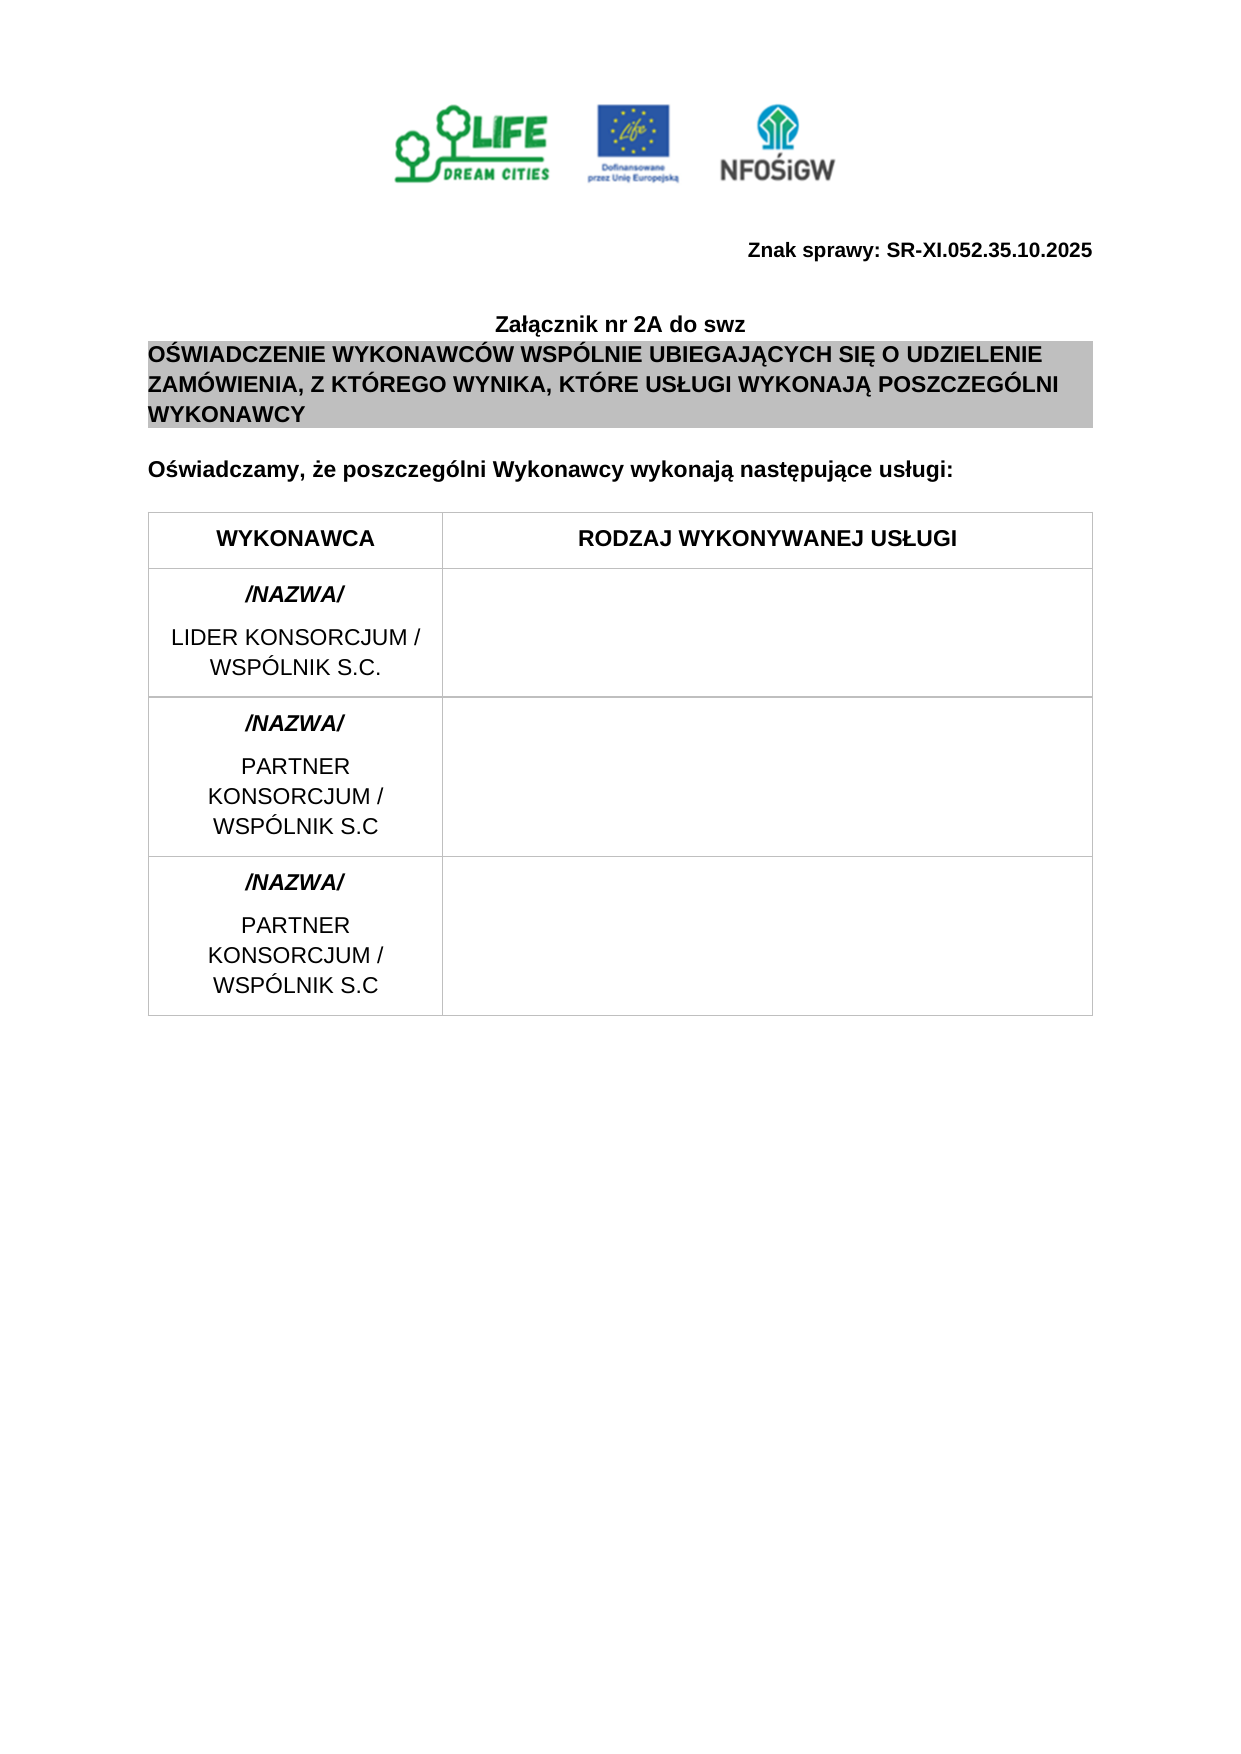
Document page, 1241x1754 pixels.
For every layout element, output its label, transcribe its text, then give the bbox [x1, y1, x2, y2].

table_cell [443, 698, 1092, 856]
subtitle Załącznik nr 2A do swz [148, 311, 1093, 337]
table_cell [443, 857, 1092, 1014]
picture [378, 73, 862, 214]
text Oświadczamy, że poszczególni Wykonawcy wykonają następujące usługi: [148, 456, 1093, 483]
text OŚWIADCZENIE WYKONAWCÓW WSPÓLNIE UBIEGAJĄCYCH SIĘ O UDZIELENIE ZAMÓWIENIA, Z KTÓREGO WYNIKA, KTÓRE USŁUGI WYKONAJĄ POSZCZEGÓLNI WYKONAWCY [148, 341, 1093, 428]
table_cell /nazwA/ Lider Konsorcjum / wspólnik s.c. [149, 569, 442, 696]
table_header Rodzaj Wykonywanej usługi [443, 513, 1092, 568]
table_header Wykonawca [149, 513, 442, 568]
table_cell /nazwA/ Partner Konsorcjum / wspólnik s.c [149, 698, 442, 856]
table_cell /nazwA/ Partner Konsorcjum / wspólnik s.c [149, 857, 442, 1014]
table_cell [443, 569, 1092, 696]
